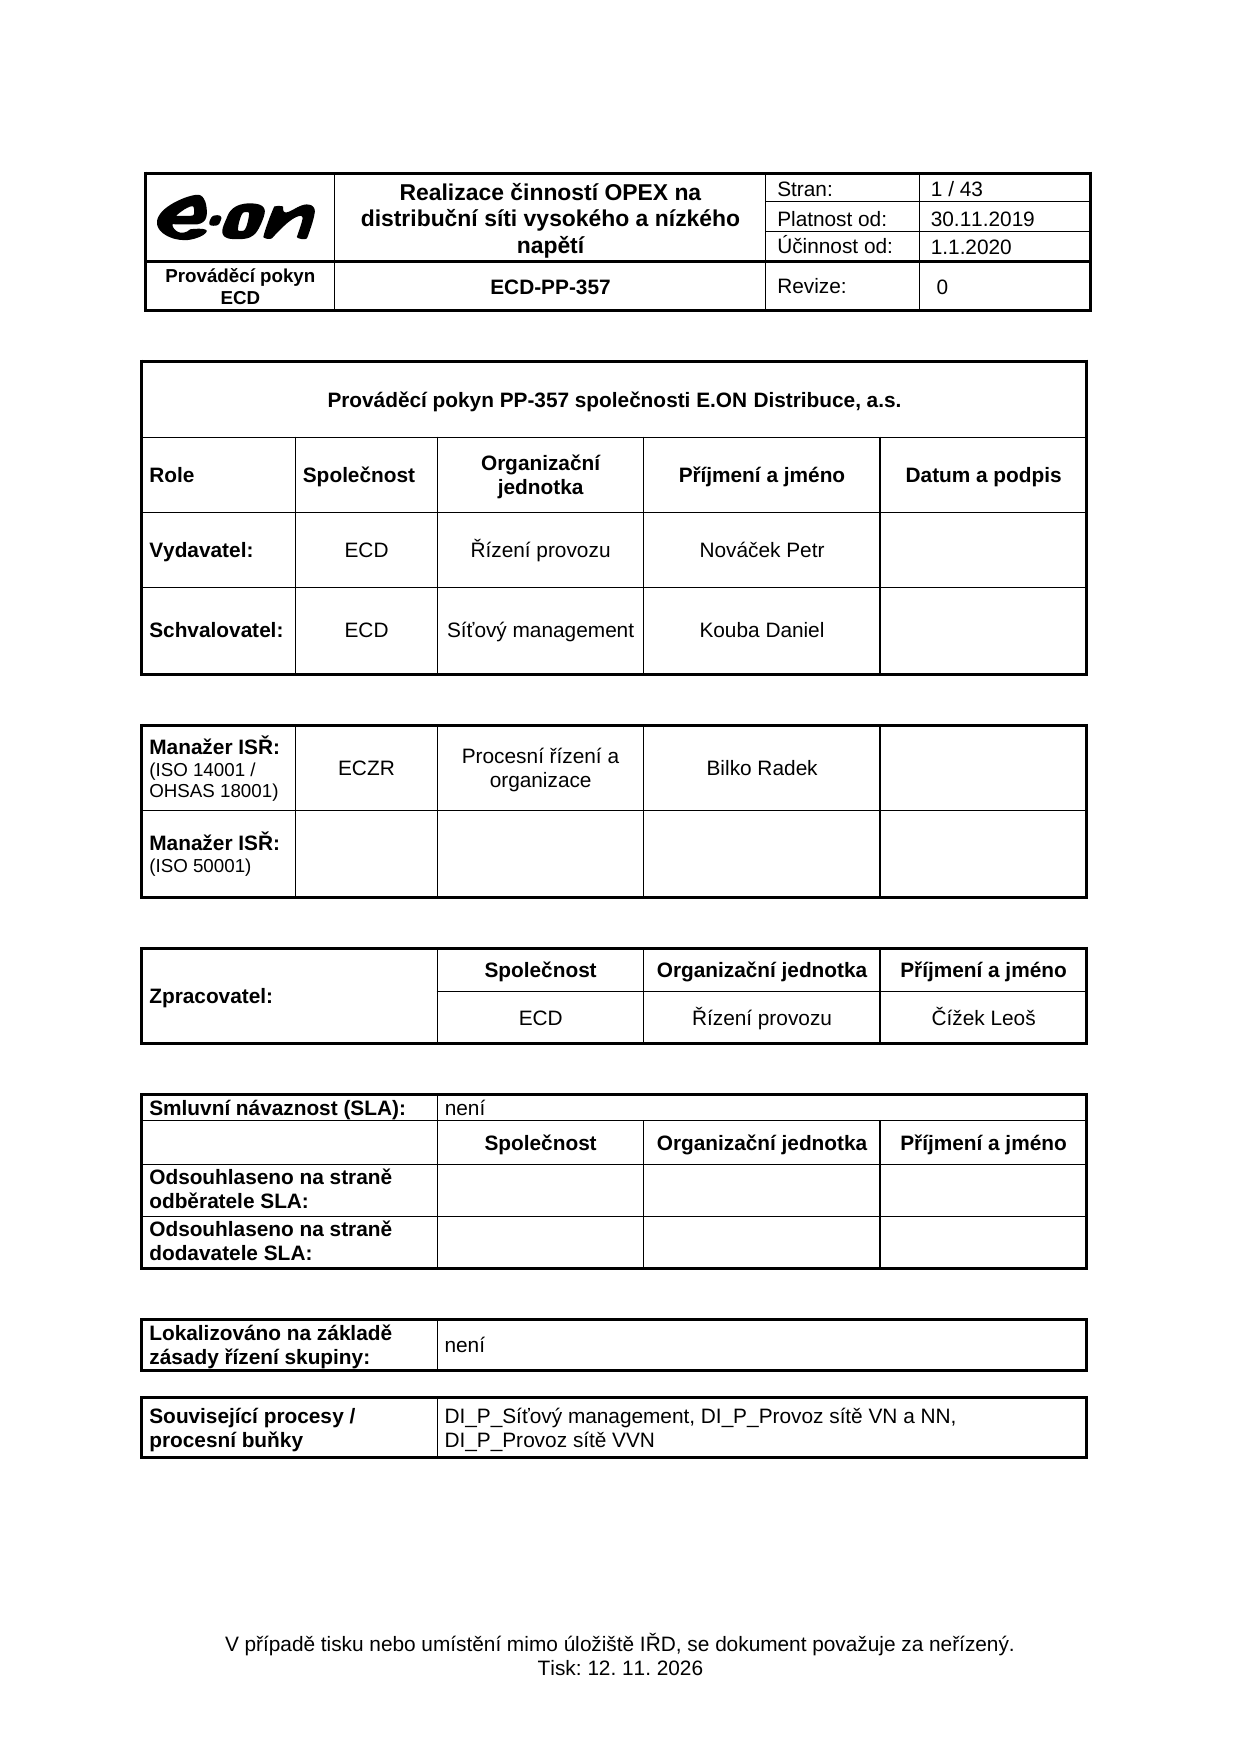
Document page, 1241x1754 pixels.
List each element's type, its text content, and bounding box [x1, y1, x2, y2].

table_cell Síťový management [438, 588, 643, 673]
table_header Bilko Radek [644, 727, 879, 810]
table_header Realizace činností OPEX na distribuční síti vysokého a nízkého napětí [335, 175, 765, 260]
table_cell Společnost [438, 1121, 643, 1164]
table_cell Organizační jednotka [644, 1121, 879, 1164]
table_header [881, 727, 1085, 810]
table_cell Kouba Daniel [644, 588, 879, 673]
table_cell Datum a podpis [881, 438, 1085, 512]
table_cell ECD [296, 588, 437, 673]
table_cell ECD [438, 992, 643, 1042]
table_cell [881, 1217, 1085, 1267]
table_cell [296, 811, 437, 896]
table_cell [438, 1217, 643, 1267]
table_header Související procesy / procesní buňky [143, 1399, 437, 1456]
table_cell Společnost [296, 438, 437, 512]
table_cell [881, 588, 1085, 673]
table_header Smluvní návaznost (SLA): [143, 1096, 437, 1120]
table_cell [143, 1121, 437, 1164]
table_cell Prováděcí pokyn ECD [147, 263, 334, 308]
table_header Procesní řízení a organizace [438, 727, 643, 810]
table_header ECZR [296, 727, 437, 810]
table_header Příjmení a jméno [881, 950, 1085, 991]
table_cell ECD [296, 513, 437, 587]
table_cell Řízení provozu [644, 992, 879, 1042]
table_header Manažer ISŘ: (ISO 14001 / OHSAS 18001) [143, 727, 295, 810]
table_cell [881, 811, 1085, 896]
table_cell Čížek Leoš [881, 992, 1085, 1042]
table_header 1 / 33 [920, 175, 1089, 201]
table_header Prováděcí pokyn PP-357 společnosti E.ON Distribuce, a.s. [143, 363, 1085, 437]
table_header Organizační jednotka [644, 950, 879, 991]
table_cell ECD-PP-357 [335, 263, 765, 308]
table_cell Manažer ISŘ: (ISO 50001) [143, 811, 295, 896]
table_cell 0 [920, 263, 1089, 308]
table_cell Odsouhlaseno na straně odběratele SLA: [143, 1165, 437, 1216]
table_cell [438, 811, 643, 896]
table_cell [438, 1165, 643, 1216]
table_cell Vydavatel: [143, 513, 295, 587]
table_header Společnost [438, 950, 643, 991]
table_cell [644, 1217, 879, 1267]
table_cell Revize: [766, 263, 919, 308]
table_cell 30.11.2019 [920, 202, 1089, 231]
table_cell Platnost od: [766, 202, 919, 231]
table_cell [881, 1165, 1085, 1216]
table_cell Role [143, 438, 295, 512]
table_cell Odsouhlaseno na straně dodavatele SLA: [143, 1217, 437, 1267]
table_cell Nováček Petr [644, 513, 879, 587]
table_header Zpracovatel: [143, 950, 437, 1042]
table_cell Účinnost od: [766, 232, 919, 260]
table_header DI_P_Síťový management, DI_P_Provoz sítě VN a NN, DI_P_Provoz sítě VVN [438, 1399, 1085, 1456]
table_header [147, 175, 334, 260]
table_cell Řízení provozu [438, 513, 643, 587]
table_cell [644, 811, 879, 896]
table_cell 1.1.2020 [920, 232, 1089, 260]
table_header Lokalizováno na základě zásady řízení skupiny: [143, 1321, 437, 1369]
table_header Stran: [766, 175, 919, 201]
table_header není [438, 1096, 1085, 1120]
table_cell Příjmení a jméno [644, 438, 879, 512]
table_cell [881, 513, 1085, 587]
table_cell Schvalovatel: [143, 588, 295, 673]
table_cell Příjmení a jméno [881, 1121, 1085, 1164]
table_header není [438, 1321, 1085, 1369]
table_cell [644, 1165, 879, 1216]
table_cell Organizační jednotka [438, 438, 643, 512]
